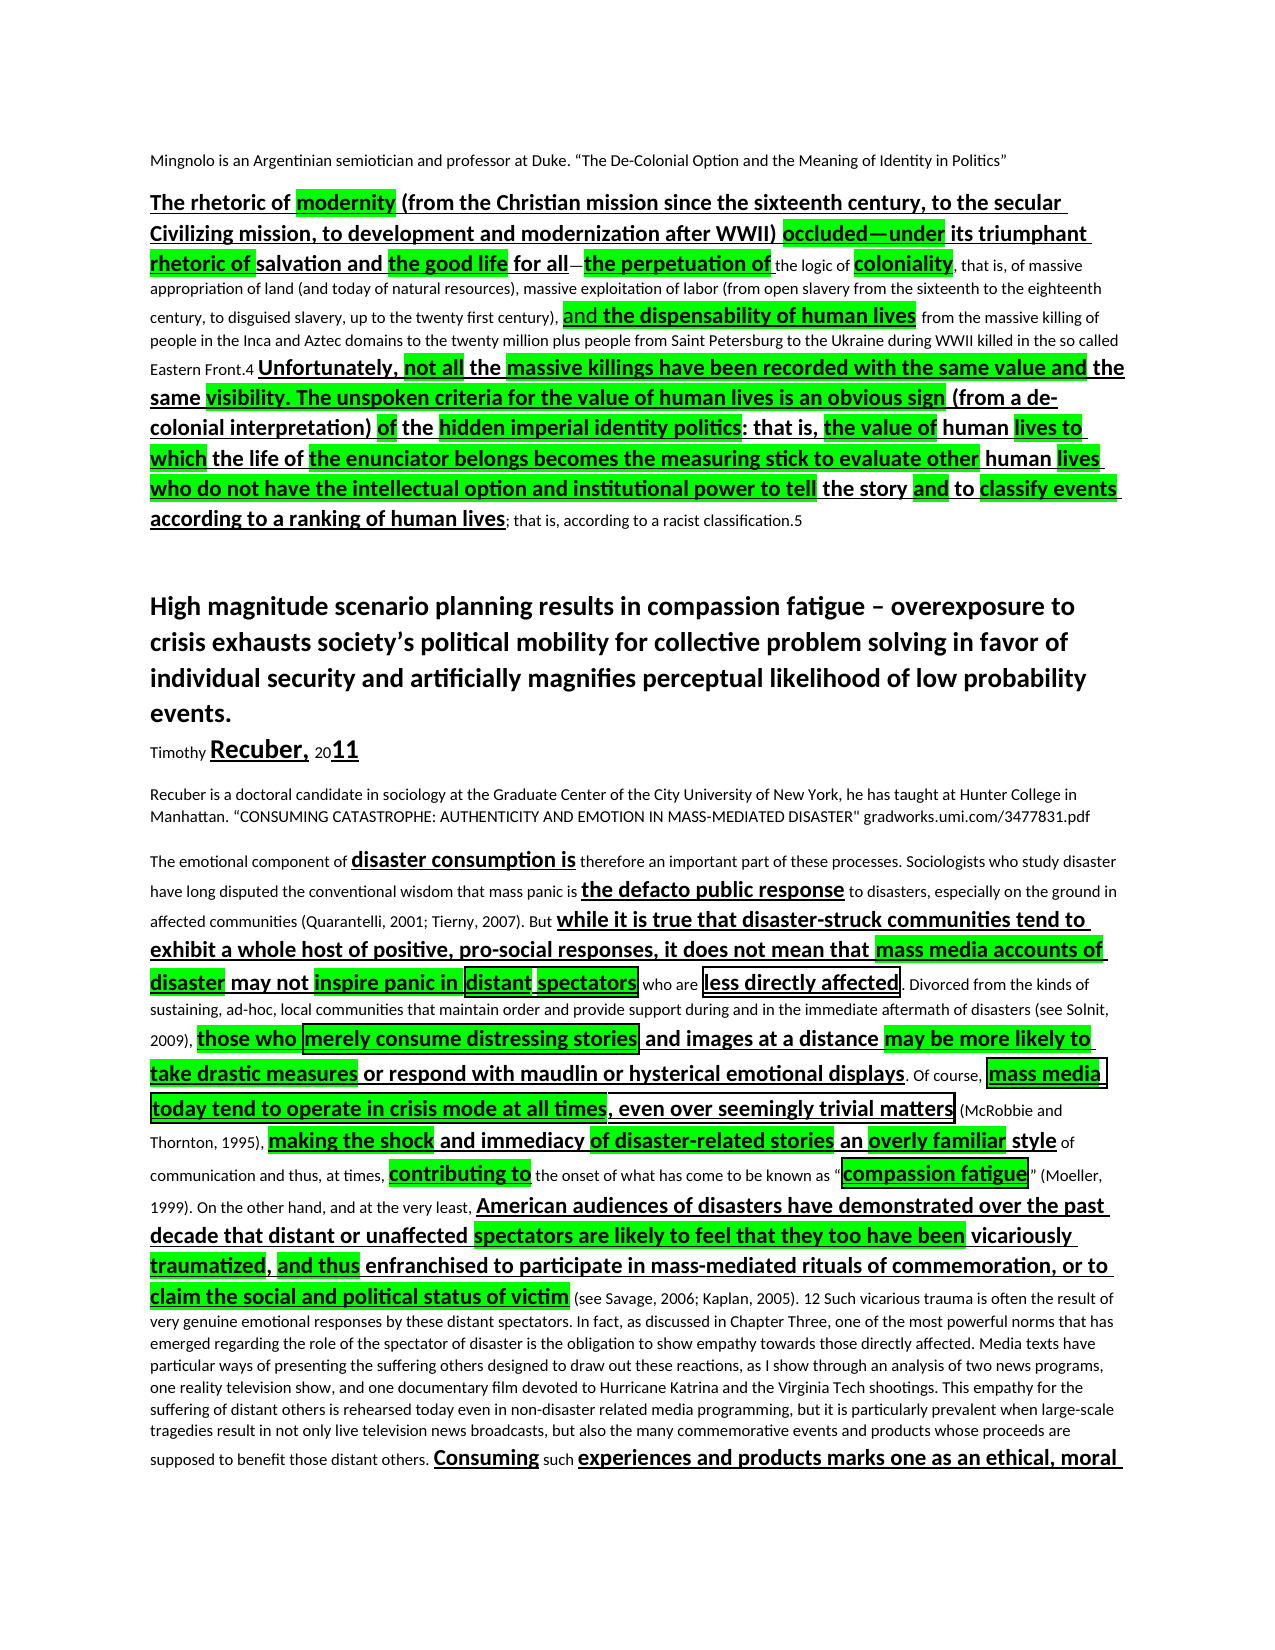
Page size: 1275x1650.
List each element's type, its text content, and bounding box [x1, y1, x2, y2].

text Mingnolo is an Argentinian semiotician and professor at Duke. “The De-Colonial Option and the Meaning of Identity in Politics” [150, 150, 1125, 170]
text Recuber is a doctoral candidate in sociology at the Graduate Center of the City University of New York, he has taught at Hunter College in Manhattan. “CONSUMING CATASTROPHE: AUTHENTICITY AND EMOTION IN MASS-MEDIATED DISASTER" gradworks.umi.com/3477831.pdf [150, 784, 1125, 827]
text Timothy Recuber, 2011 [150, 732, 1125, 765]
text The rhetoric of modernity (from the Christian mission since the sixteenth century, to the secular Civilizing mission, to development and modernization after WWII) occluded—under its triumphant rhetoric of salvation and the good life for all—the perpetuation of the logic of coloniality, that is, of massive appropriation of land (and today of natural resources), massive exploitation of labor (from open slavery from the sixteenth to the eighteenth century, to disguised slavery, up to the twenty first century), and the dispensability of human lives from the massive killing of people in the Inca and Aztec domains to the twenty million plus people from Saint Petersburg to the Ukraine during WWII killed in the so called Eastern Front.4 Unfortunately, not all the massive killings have been recorded with the same value and the same visibility. The unspoken criteria for the value of human lives is an obvious sign (from a de-colonial interpretation) of the hidden imperial identity politics: that is, the value of human lives to which the life of the enunciator belongs becomes the measuring stick to evaluate other human lives who do not have the intellectual option and institutional power to tell the story and to classify events according to a ranking of human lives; that is, according to a racist classification.5 [150, 188, 1125, 532]
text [150, 845, 1125, 1471]
subtitle High magnitude scenario planning results in compassion fatigue – overexposure to crisis exhausts society’s political mobility for collective problem solving in favor of individual security and artificially magnifies perceptual likelihood of low probability events. [150, 589, 1125, 729]
